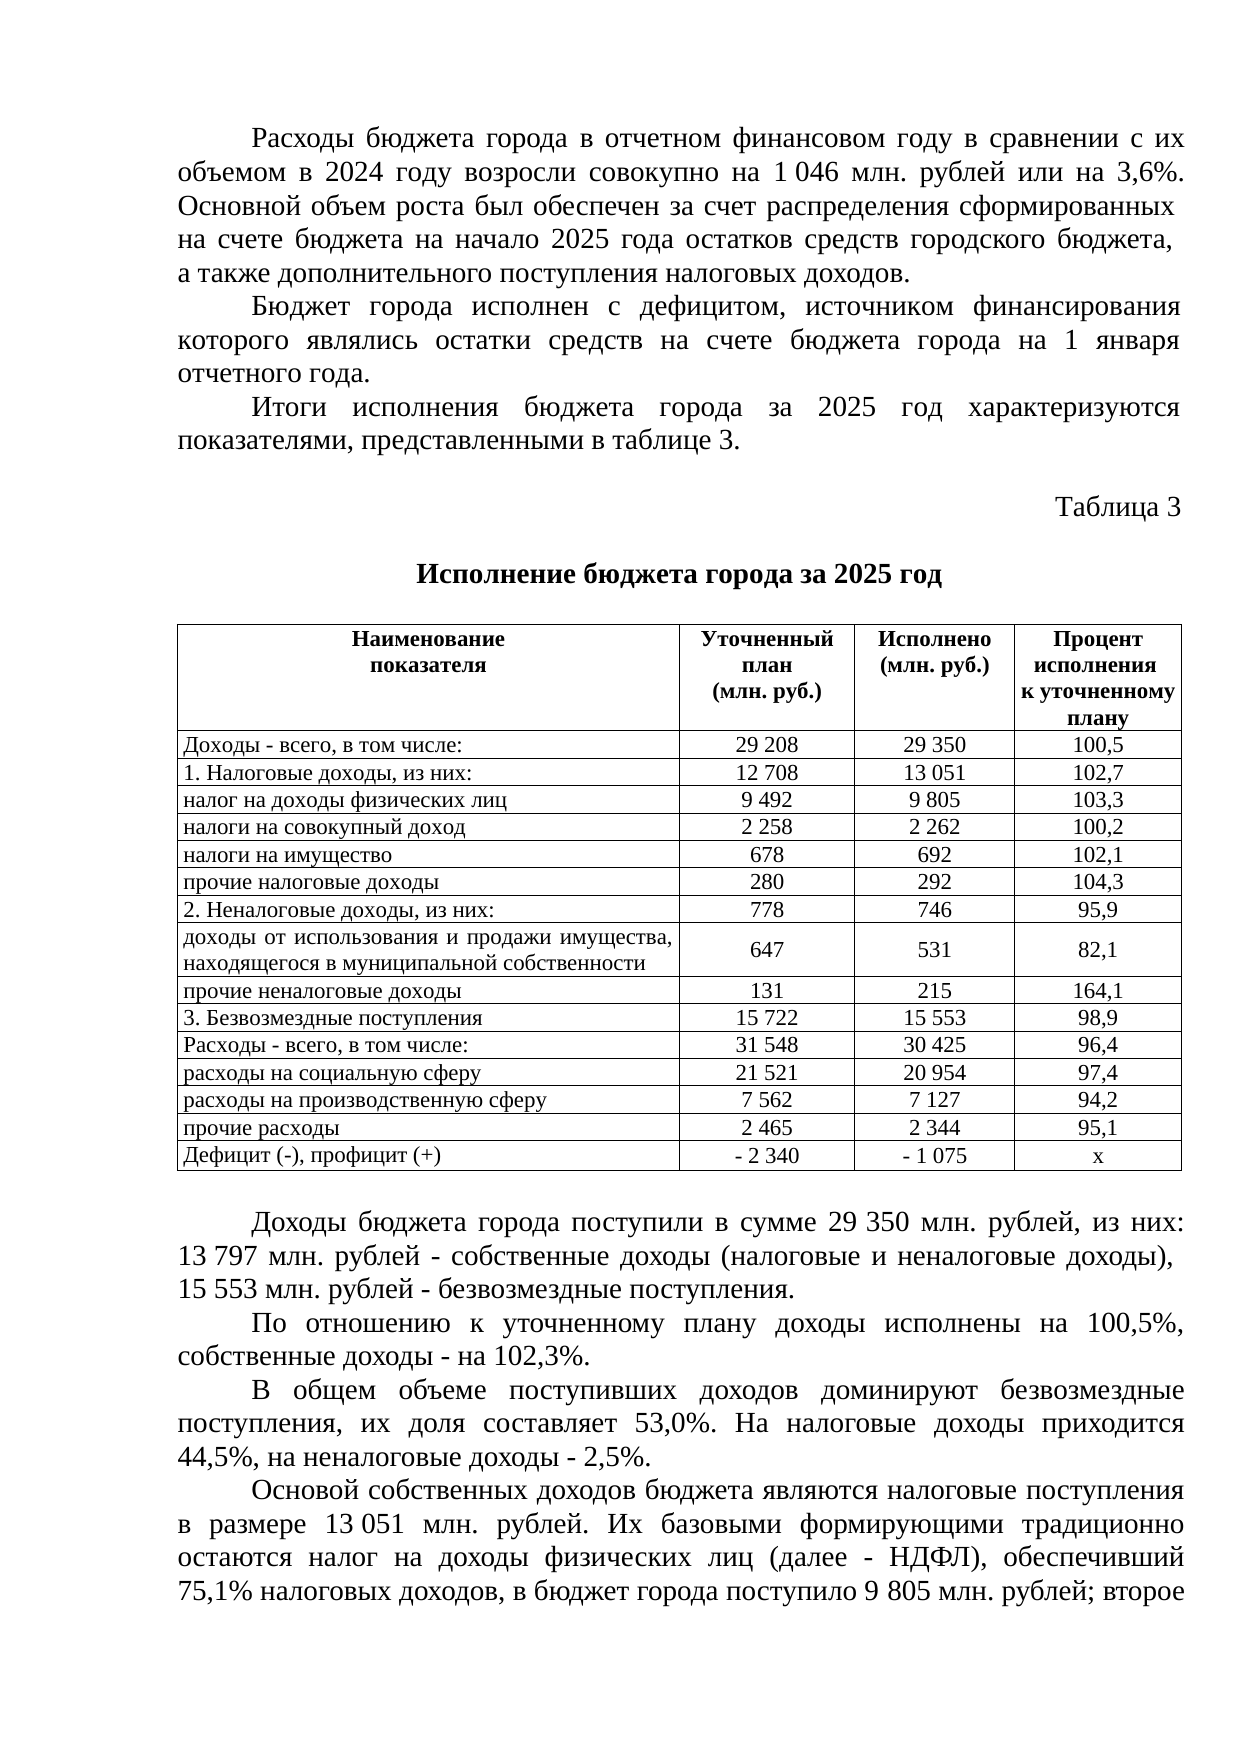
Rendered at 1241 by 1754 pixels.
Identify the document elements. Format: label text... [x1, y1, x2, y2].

table_cell 103,3 [1015, 786, 1181, 812]
table_cell 29 208 [680, 731, 854, 758]
table_cell 29 350 [855, 731, 1014, 758]
table_cell 746 [855, 896, 1014, 922]
table_cell 647 [680, 923, 854, 976]
table_cell 15 722 [680, 1004, 854, 1031]
table_cell Доходы - всего, в том числе: [178, 731, 679, 758]
table_header Наименование показателя [178, 625, 679, 730]
table_cell 95,1 [1015, 1114, 1181, 1140]
table_cell 292 [855, 868, 1014, 894]
table_cell - 1 075 [855, 1141, 1014, 1169]
table_cell Расходы - всего, в том числе: [178, 1032, 679, 1058]
table_cell прочие неналоговые доходы [178, 977, 679, 1003]
table_cell 678 [680, 841, 854, 867]
table_cell х [1015, 1141, 1181, 1169]
table_cell расходы на производственную сферу [178, 1086, 679, 1113]
table_cell 131 [680, 977, 854, 1003]
table_cell 100,5 [1015, 731, 1181, 758]
table_header Исполнено (млн. руб.) [855, 625, 1014, 730]
table_cell 21 521 [680, 1059, 854, 1085]
text В общем объеме поступивших доходов доминируют безвозмездные поступления, их доля составляет 53,0%. На налоговые доходы приходится 44,5%, на неналоговые доходы - 2,5%. [177, 1372, 1185, 1472]
table_cell 12 708 [680, 759, 854, 785]
table_cell 3. Безвозмездные поступления [178, 1004, 679, 1031]
table_cell 97,4 [1015, 1059, 1181, 1085]
table_header Процент исполнения к уточненному плану [1015, 625, 1181, 730]
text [177, 1472, 1185, 1607]
table_cell расходы на социальную сферу [178, 1059, 679, 1085]
table_cell 692 [855, 841, 1014, 867]
table_cell 98,9 [1015, 1004, 1181, 1031]
table_cell 2. Неналоговые доходы, из них: [178, 896, 679, 922]
table_cell 95,9 [1015, 896, 1181, 922]
table_cell прочие расходы [178, 1114, 679, 1140]
table_cell 102,7 [1015, 759, 1181, 785]
table_cell 9 805 [855, 786, 1014, 812]
table_cell 96,4 [1015, 1032, 1181, 1058]
table_cell 531 [855, 923, 1014, 976]
table_cell 31 548 [680, 1032, 854, 1058]
table_cell Дефицит (-), профицит (+) [178, 1141, 679, 1169]
table_cell 7 562 [680, 1086, 854, 1113]
table_cell 100,2 [1015, 814, 1181, 840]
table_header Уточненный план (млн. руб.) [680, 625, 854, 730]
table_cell прочие налоговые доходы [178, 868, 679, 894]
text Таблица 3 [177, 489, 1181, 523]
text Исполнение бюджета города за 2025 год [177, 557, 1181, 590]
table_cell налоги на имущество [178, 841, 679, 867]
table_cell 164,1 [1015, 977, 1181, 1003]
text Расходы бюджета города в отчетном финансовом году в сравнении с их объемом в 2024 году возросли совокупно на 1 046 млн. рублей или на 3,6%. Основной объем роста был обеспечен за счет распределения сформированных на счете бюджета на начало 2025 года остатков средств городского бюджета, а также дополнительного поступления налоговых доходов. [177, 121, 1185, 288]
text Доходы бюджета города поступили в сумме 29 350 млн. рублей, из них: 13 797 млн. рублей - собственные доходы (налоговые и неналоговые доходы), 15 553 млн. рублей - безвозмездные поступления. [177, 1204, 1185, 1305]
table_cell 2 258 [680, 814, 854, 840]
table_cell 778 [680, 896, 854, 922]
table_cell налог на доходы физических лиц [178, 786, 679, 812]
table_cell 102,1 [1015, 841, 1181, 867]
table_cell 104,3 [1015, 868, 1181, 894]
table_cell 20 954 [855, 1059, 1014, 1085]
table_cell 9 492 [680, 786, 854, 812]
table_cell 215 [855, 977, 1014, 1003]
text Бюджет города исполнен с дефицитом, источником финансирования которого являлись остатки средств на счете бюджета города на 1 января отчетного года. [177, 288, 1181, 389]
table_cell 2 262 [855, 814, 1014, 840]
table_cell 82,1 [1015, 923, 1181, 976]
table_cell доходы от использования и продажи имущества, находящегося в муниципальной собственности [178, 923, 679, 976]
table_cell 2 344 [855, 1114, 1014, 1140]
text По отношению к уточненному плану доходы исполнены на 100,5%, собственные доходы - на 102,3%. [177, 1305, 1185, 1372]
table_cell - 2 340 [680, 1141, 854, 1169]
table_cell 1. Налоговые доходы, из них: [178, 759, 679, 785]
table_cell налоги на совокупный доход [178, 814, 679, 840]
table_cell 13 051 [855, 759, 1014, 785]
table_cell 2 465 [680, 1114, 854, 1140]
table_cell 15 553 [855, 1004, 1014, 1031]
text Итоги исполнения бюджета города за 2025 год характеризуются показателями, представленными в таблице 3. [177, 389, 1181, 456]
table_cell 30 425 [855, 1032, 1014, 1058]
table_cell 94,2 [1015, 1086, 1181, 1113]
table_cell 7 127 [855, 1086, 1014, 1113]
table_cell 280 [680, 868, 854, 894]
